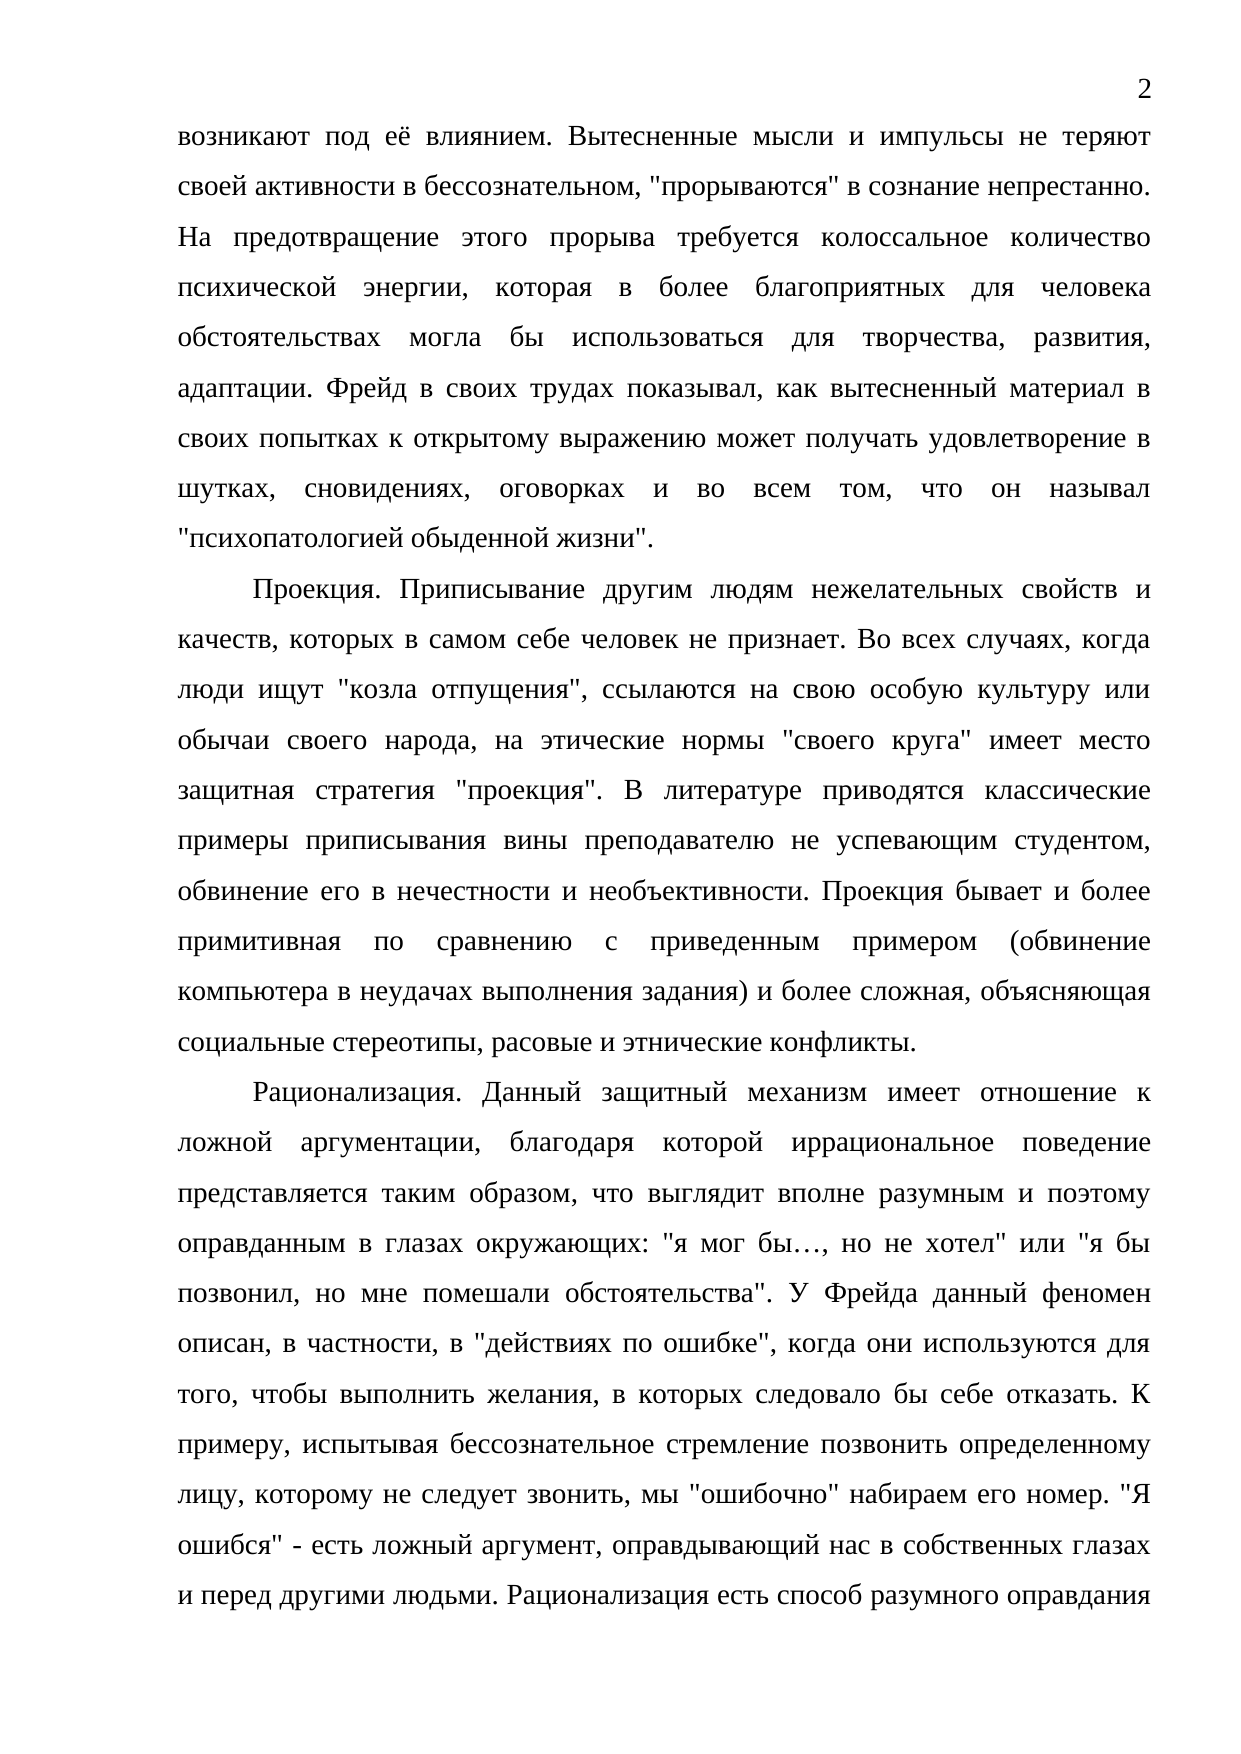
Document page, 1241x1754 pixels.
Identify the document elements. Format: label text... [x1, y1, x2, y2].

text Проекция. Приписывание другим людям нежелательных свойств и качеств, которых в самом себе человек не признает. Во всех случаях, когда люди ищут "козла отпущения", ссылаются на свою особую культуру или обычаи своего народа, на этические нормы "своего круга" имеет место защитная стратегия "проекция". В литературе приводятся классические примеры приписывания вины преподавателю не успевающим студентом, обвинение его в нечестности и необъективности. Проекция бывает и более примитивная по сравнению с приведенным примером (обвинение компьютера в неудачах выполнения задания) и более сложная, объясняющая социальные стереотипы, расовые и этнические конфликты. [177, 571, 1152, 1057]
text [177, 118, 1152, 554]
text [177, 1074, 1152, 1611]
